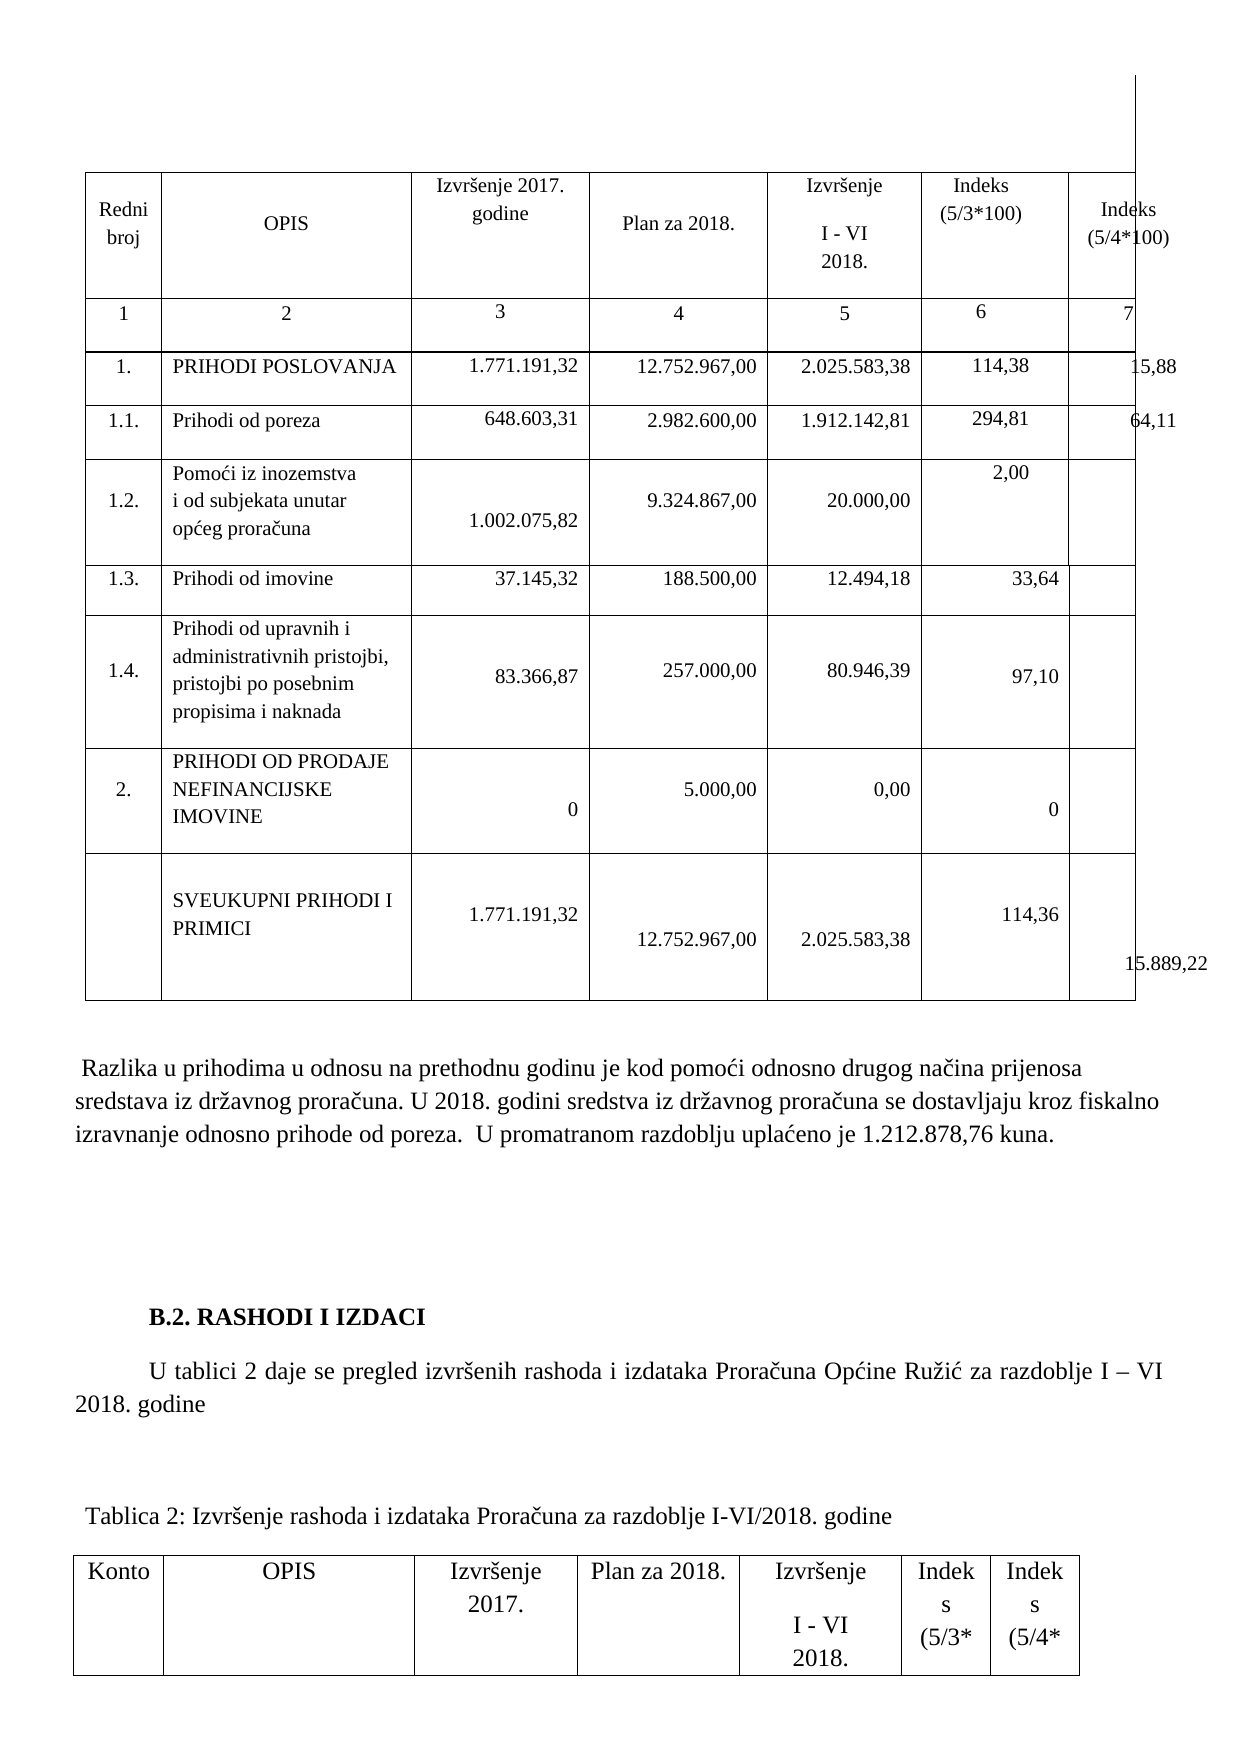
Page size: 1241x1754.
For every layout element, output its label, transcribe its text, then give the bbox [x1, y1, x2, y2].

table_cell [740, 1556, 901, 1675]
table_header Tablica 2: Izvršenje rashoda i izdataka Proračuna za razdoblje I-VI/2018. godine [74, 1497, 1079, 1555]
table_cell Indeks (5/4* 100) [991, 1556, 1079, 1675]
table_cell Izvršenje 2017. [415, 1556, 577, 1675]
table_cell Indeks (5/3* 100) [902, 1556, 990, 1675]
table_cell OPIS [164, 1556, 414, 1675]
table_cell Plan za 2018. [578, 1556, 739, 1675]
text B.2. RASHODI I IZDACI [75, 1302, 1165, 1331]
table_cell Konto [74, 1556, 163, 1675]
text Razlika u prihodima u odnosu na prethodnu godinu je kod pomoći odnosno drugog načina prijenosa sredstava iz državnog proračuna. U 2018. godini sredstva iz državnog proračuna se dostavljaju kroz fiskalno izravnanje odnosno prihode od poreza. U promatranom razdoblju uplaćeno je 1.212.878,76 kuna. [75, 1053, 1165, 1148]
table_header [74, 75, 1135, 1001]
text U tablici 2 daje se pregled izvršenih rashoda i izdataka Proračuna Općine Ružić za razdoblje I – VI 2018. godine [75, 1356, 1165, 1418]
